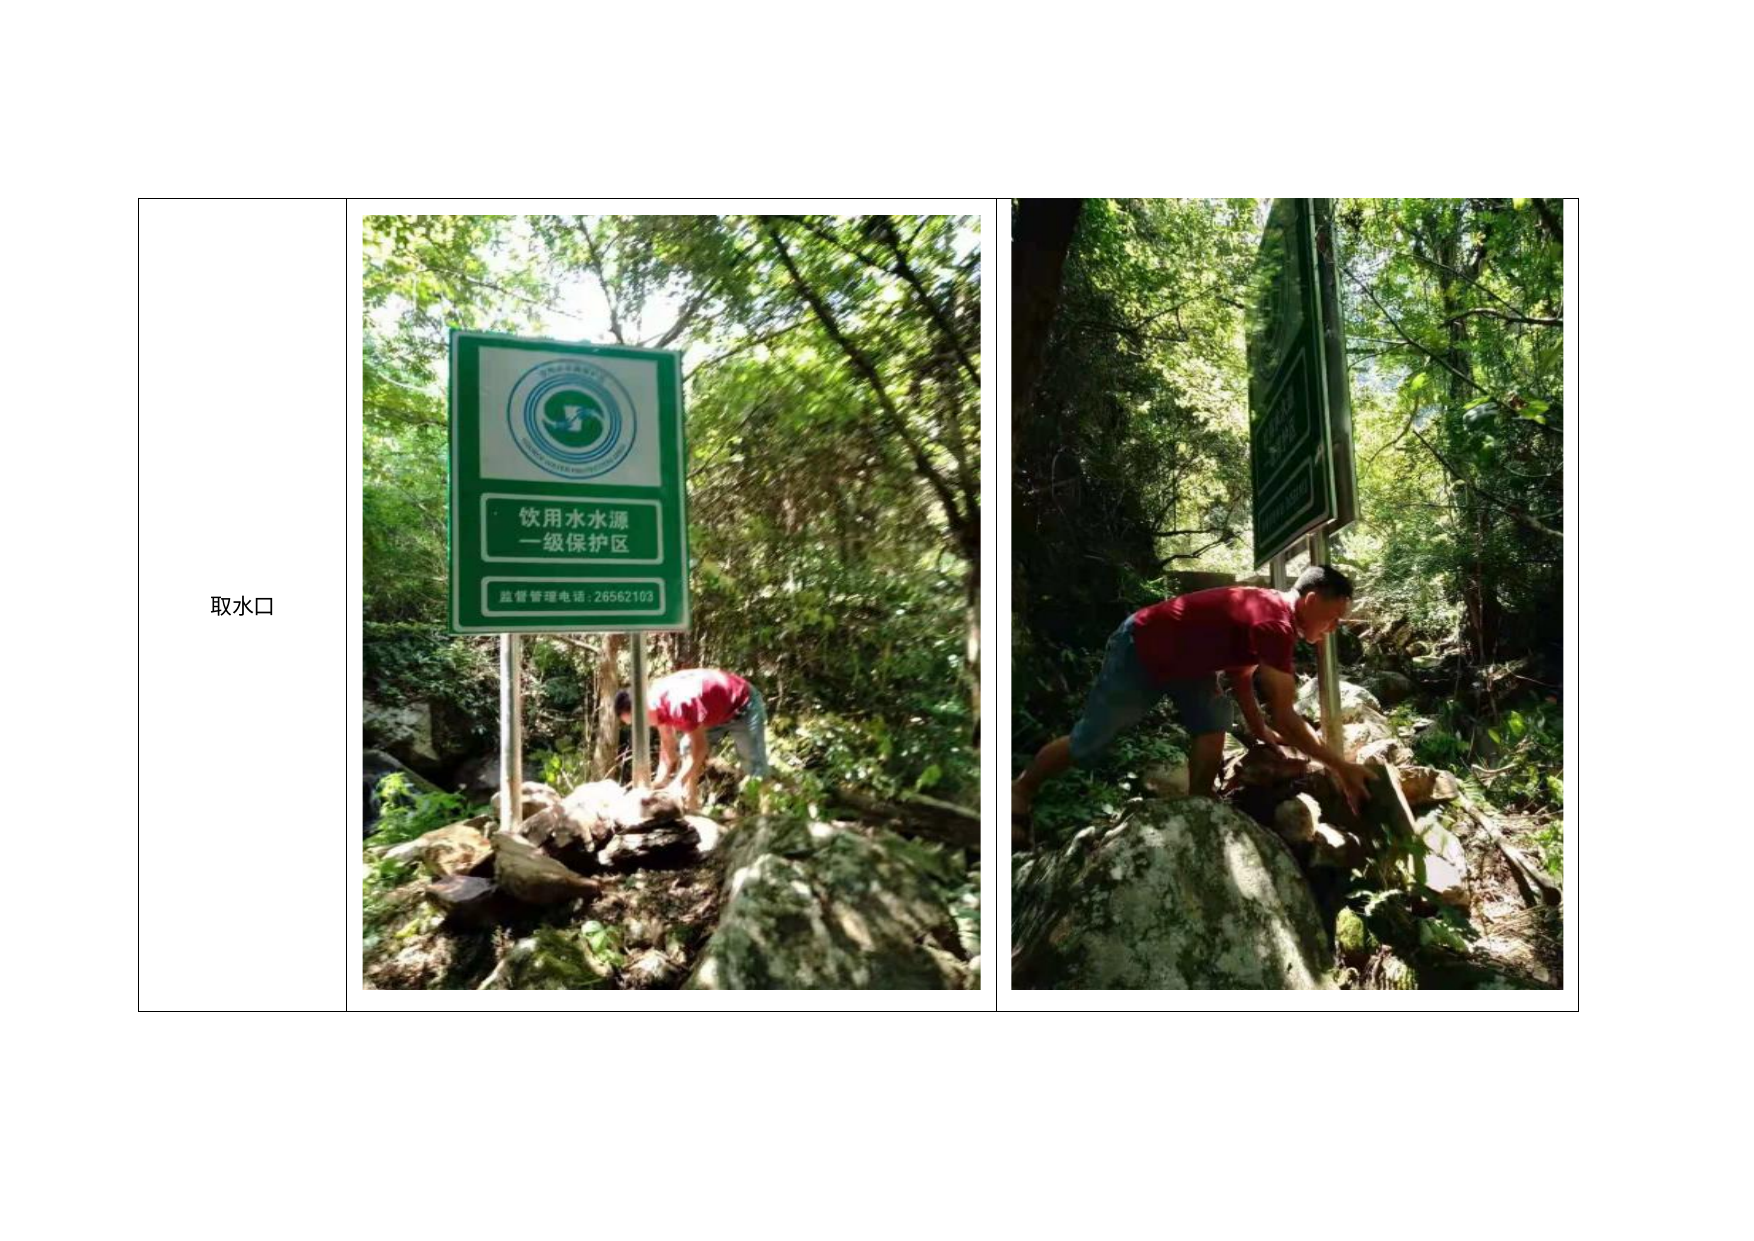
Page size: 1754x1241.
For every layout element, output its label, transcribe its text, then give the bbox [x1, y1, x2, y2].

picture [1011, 198, 1564, 990]
table_cell 取水口 [139, 199, 346, 1011]
table_cell [347, 199, 996, 1011]
picture [362, 215, 981, 990]
table_cell [997, 199, 1578, 1011]
